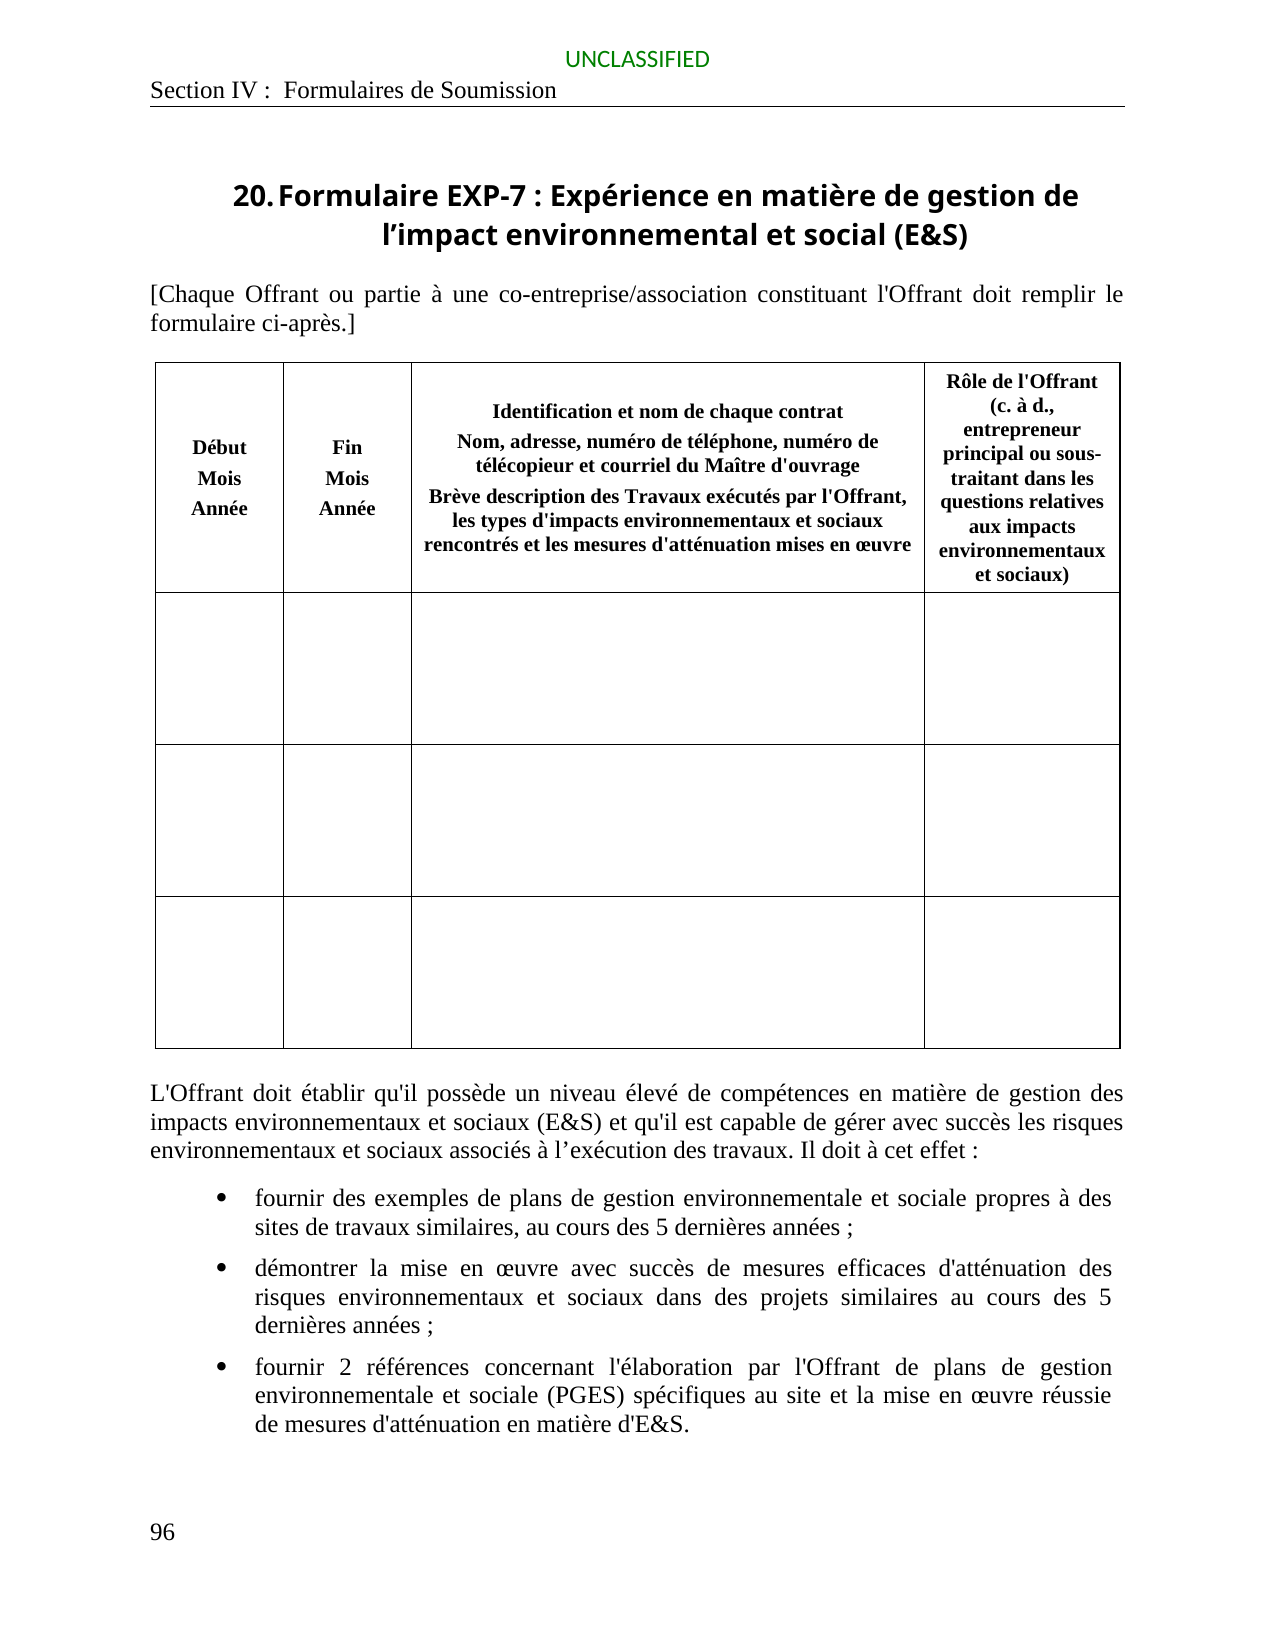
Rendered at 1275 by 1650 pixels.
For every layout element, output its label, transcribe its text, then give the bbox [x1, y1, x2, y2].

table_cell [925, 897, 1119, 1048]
list démontrer la mise en œuvre avec succès de mesures efficaces d'atténuation des risques environnementaux et sociaux dans des projets similaires au cours des 5 dernières années ; [217, 1253, 1113, 1339]
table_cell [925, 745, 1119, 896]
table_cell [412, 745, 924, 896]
text [Chaque Offrant ou partie à une co-entreprise/association constituant l'Offrant doit remplir le formulaire ci-après.] [150, 279, 1125, 337]
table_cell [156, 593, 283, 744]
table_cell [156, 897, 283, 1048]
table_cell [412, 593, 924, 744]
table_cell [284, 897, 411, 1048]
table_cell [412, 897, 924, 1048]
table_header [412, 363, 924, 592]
list fournir 2 références concernant l'élaboration par l'Offrant de plans de gestion environnementale et sociale (PGES) spécifiques au site et la mise en œuvre réussie de mesures d'atténuation en matière d'E&S. [217, 1352, 1113, 1438]
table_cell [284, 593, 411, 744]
list fournir des exemples de plans de gestion environnementale et sociale propres à des sites de travaux similaires, au cours des 5 dernières années ; [217, 1183, 1113, 1241]
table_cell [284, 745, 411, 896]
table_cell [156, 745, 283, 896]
text L'Offrant doit établir qu'il possède un niveau élevé de compétences en matière de gestion des impacts environnementaux et sociaux (E&S) et qu'il est capable de gérer avec succès les risques environnementaux et sociaux associés à l’exécution des travaux. Il doit à cet effet : [150, 1078, 1125, 1164]
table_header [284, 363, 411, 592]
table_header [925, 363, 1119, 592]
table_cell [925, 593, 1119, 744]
subtitle Formulaire EXP-7 : Expérience en matière de gestion de l’impact environnemental et social (E&S) [187, 175, 1125, 254]
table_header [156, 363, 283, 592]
